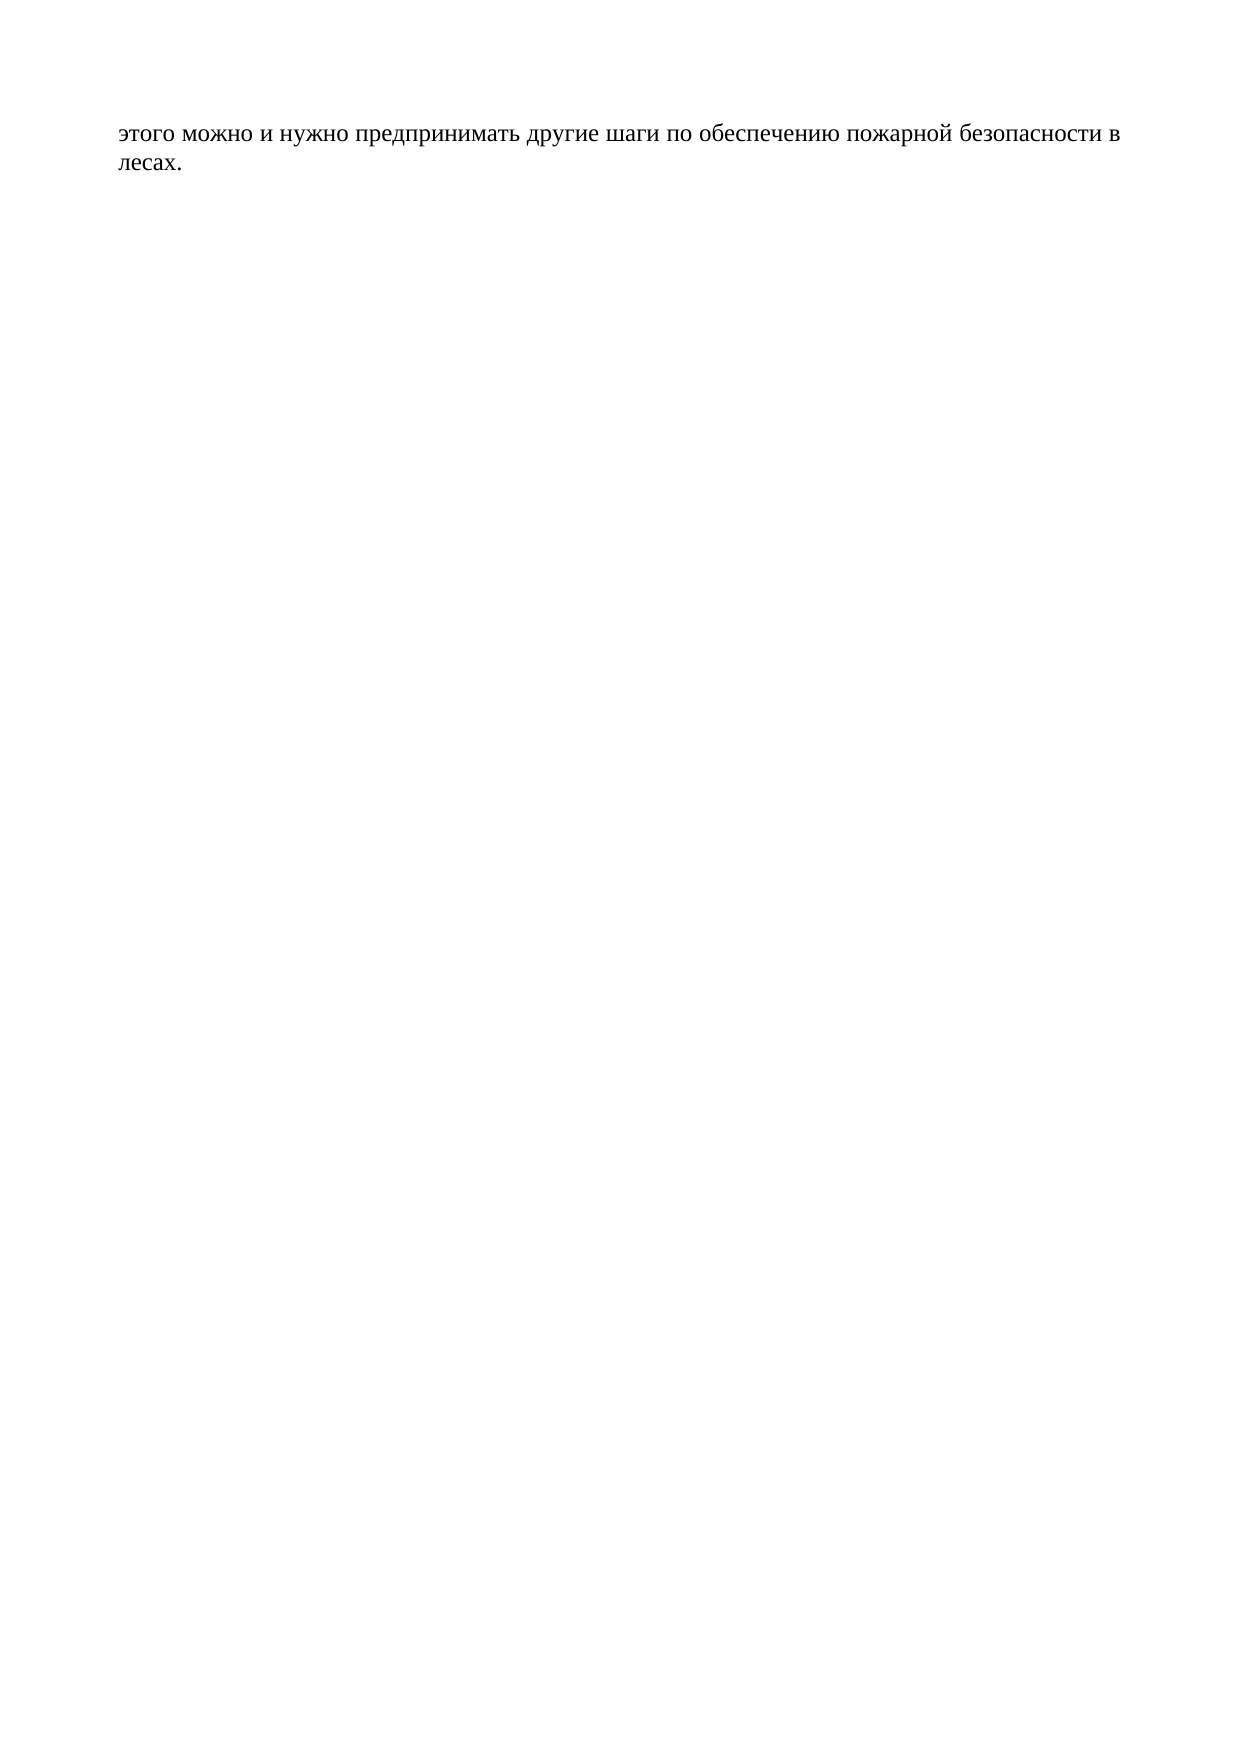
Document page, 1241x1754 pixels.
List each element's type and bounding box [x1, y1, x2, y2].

text [118, 118, 1122, 176]
